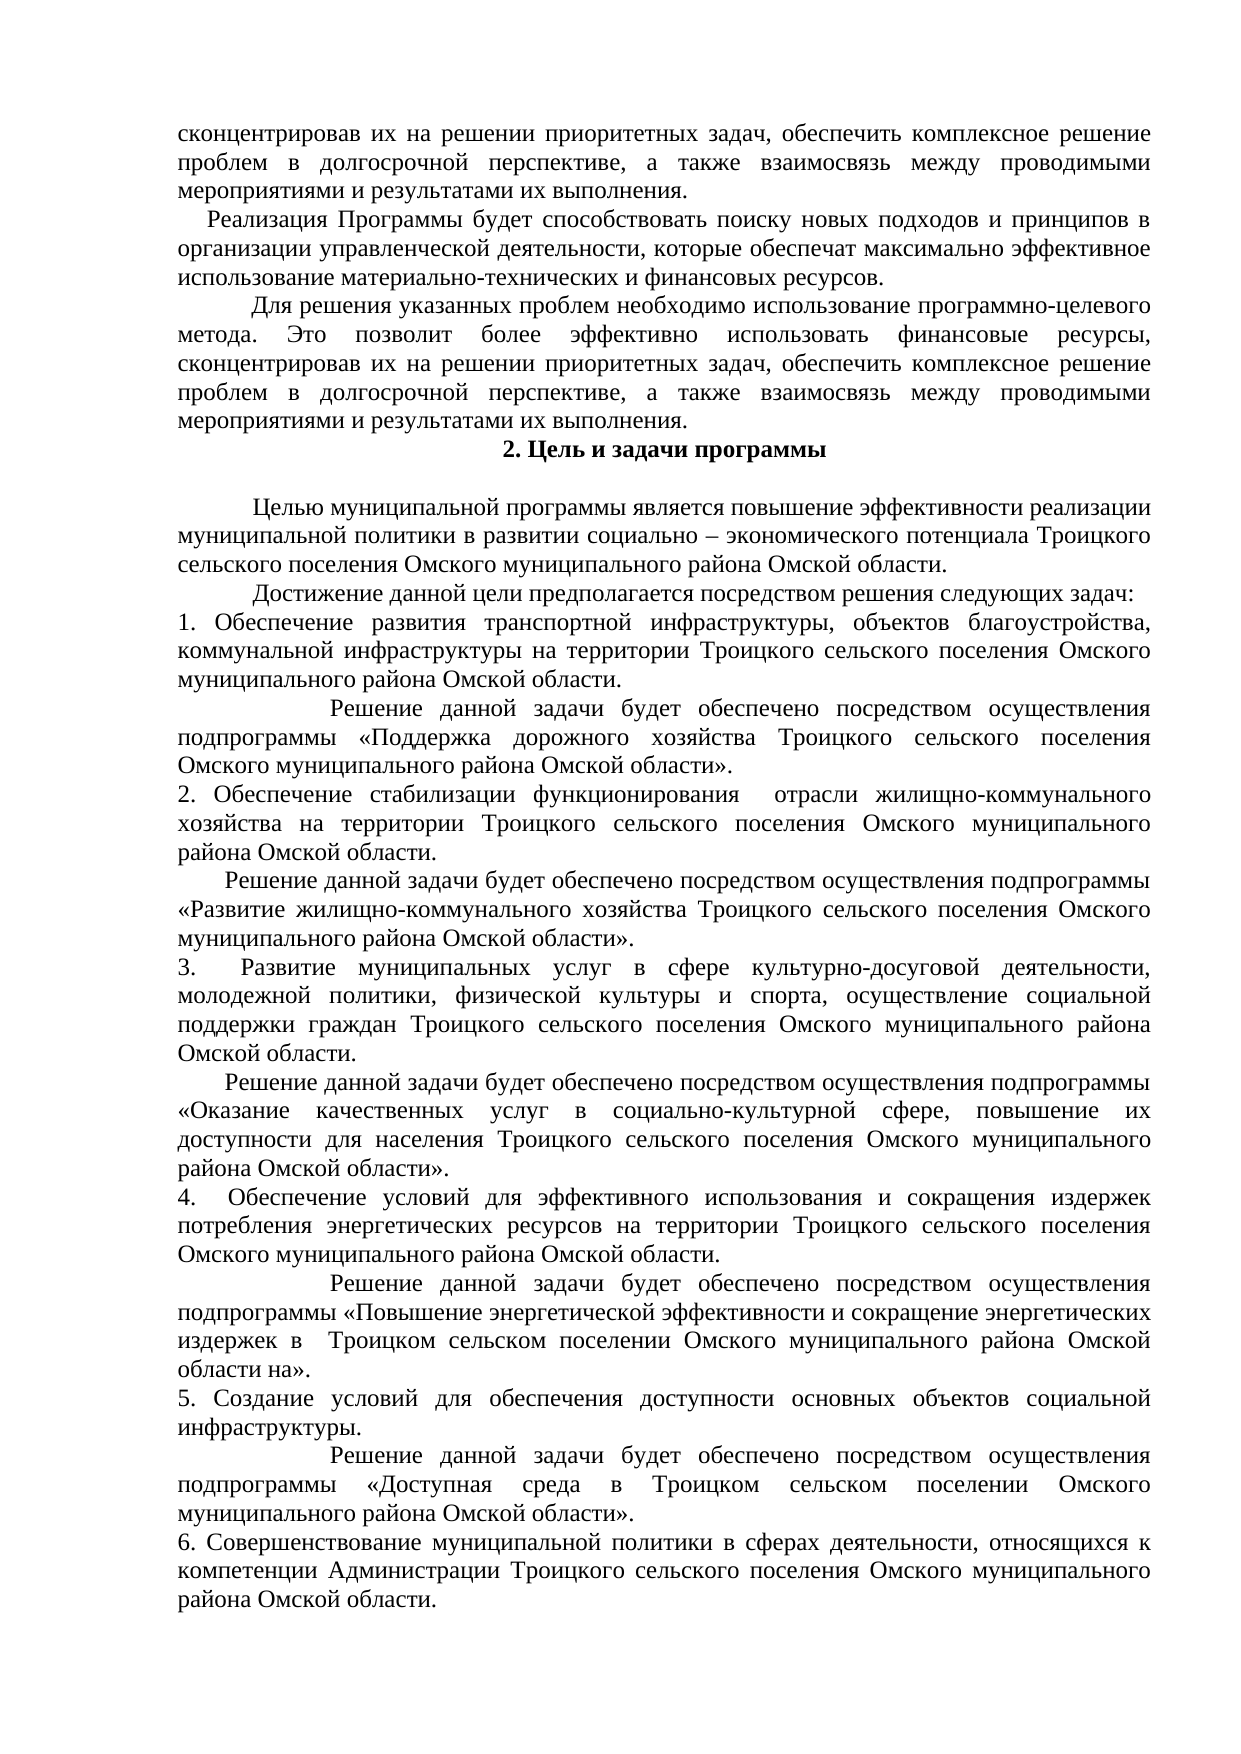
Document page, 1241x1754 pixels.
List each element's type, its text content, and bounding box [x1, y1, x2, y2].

text Реализация Программы будет способствовать поиску новых подходов и принципов в организации управленческой деятельности, которые обеспечат максимально эффективное использование материально-технических и финансовых ресурсов. [177, 204, 1152, 291]
text Решение данной задачи будет обеспечено посредством осуществления подпрограммы «Поддержка дорожного хозяйства Троицкого сельского поселения Омского муниципального района Омской области». [177, 693, 1152, 779]
text Решение данной задачи будет обеспечено посредством осуществления подпрограммы «Повышение энергетической эффективности и сокращение энергетических издержек в Троицком сельском поселении Омского муниципального района Омской области на». [177, 1268, 1152, 1383]
text 2. Цель и задачи программы [177, 434, 1152, 463]
text Целью муниципальной программы является повышение эффективности реализации муниципальной политики в развитии социально – экономического потенциала Троицкого сельского поселения Омского муниципального района Омской области. [177, 492, 1152, 578]
text Решение данной задачи будет обеспечено посредством осуществления подпрограммы «Оказание качественных услуг в социально-культурной сфере, повышение их доступности для населения Троицкого сельского поселения Омского муниципального района Омской области». [177, 1067, 1152, 1182]
text 2. Обеспечение стабилизации функционирования отрасли жилищно-коммунального хозяйства на территории Троицкого сельского поселения Омского муниципального района Омской области. [177, 779, 1152, 866]
text 4. Обеспечение условий для эффективного использования и сокращения издержек потребления энергетических ресурсов на территории Троицкого сельского поселения Омского муниципального района Омской области. [177, 1182, 1152, 1268]
text Решение данной задачи будет обеспечено посредством осуществления подпрограммы «Доступная среда в Троицком сельском поселении Омского муниципального района Омской области». [177, 1441, 1152, 1527]
text 5. Создание условий для обеспечения доступности основных объектов социальной инфраструктуры. [177, 1383, 1152, 1441]
text Решение данной задачи будет обеспечено посредством осуществления подпрограммы «Развитие жилищно-коммунального хозяйства Троицкого сельского поселения Омского муниципального района Омской области». [177, 866, 1152, 952]
text 3. Развитие муниципальных услуг в сфере культурно-досуговой деятельности, молодежной политики, физической культуры и спорта, осуществление социальной поддержки граждан Троицкого сельского поселения Омского муниципального района Омской области. [177, 952, 1152, 1067]
text Достижение данной цели предполагается посредством решения следующих задач: [177, 578, 1152, 607]
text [177, 118, 1152, 204]
text 1. Обеспечение развития транспортной инфраструктуры, объектов благоустройства, коммунальной инфраструктуры на территории Троицкого сельского поселения Омского муниципального района Омской области. [177, 607, 1152, 693]
text 6. Совершенствование муниципальной политики в сферах деятельности, относящихся к компетенции Администрации Троицкого сельского поселения Омского муниципального района Омской области. [177, 1527, 1152, 1613]
